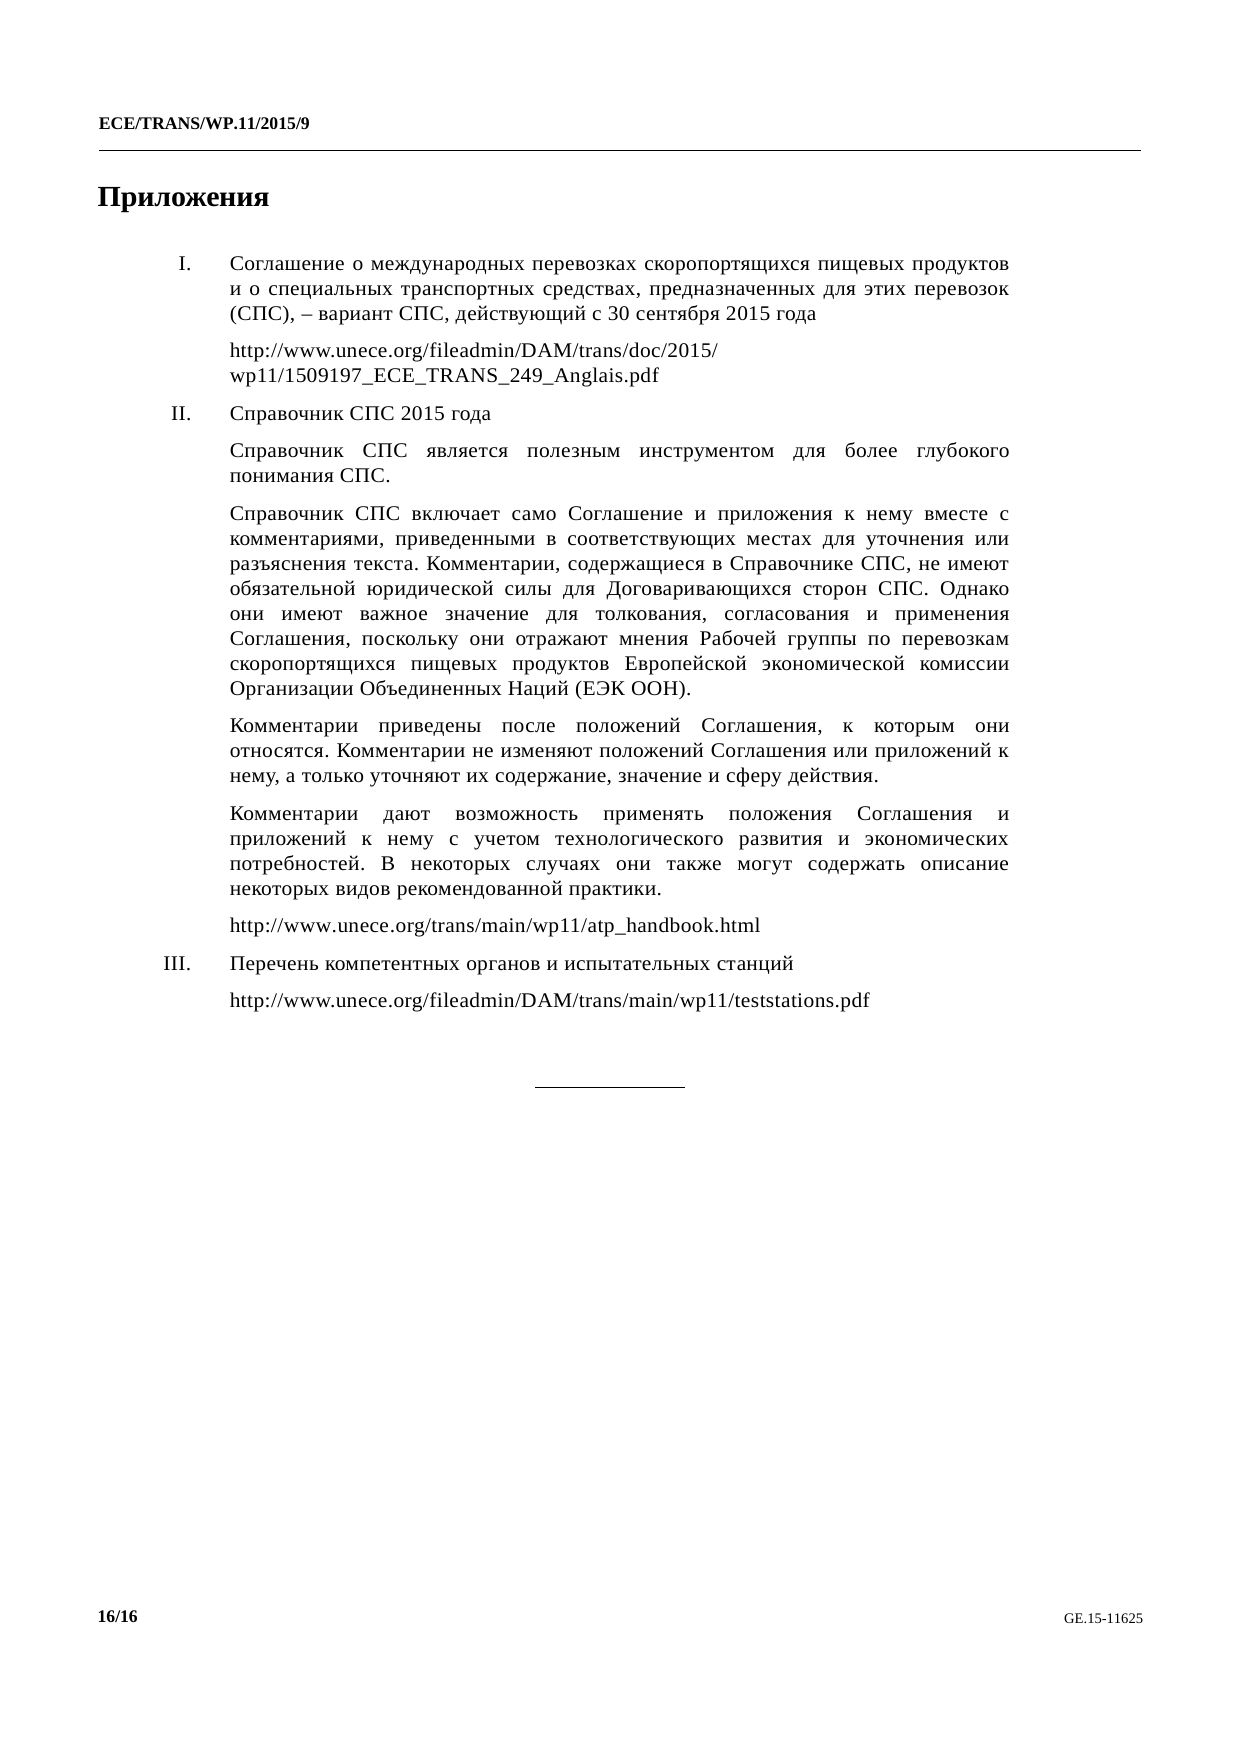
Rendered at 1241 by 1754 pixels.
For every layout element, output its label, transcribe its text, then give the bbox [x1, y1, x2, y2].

text Комментарии приведены после положений Соглашения, к которым они относятся. Комментарии не изменяют положений Соглашения или приложений к нему, а только уточняют их содержание, значение и сферу действия. [229, 713, 1011, 788]
text Приложения [97, 181, 1011, 213]
list Справочник СПС 2015 года [191, 400, 1011, 425]
text http://www.unece.org/fileadmin/DAM/trans/main/wp11/teststations.pdf [229, 988, 1011, 1013]
text Справочник СПС включает само Соглашение и приложения к нему вместе с комментариями, приведенными в соответствующих местах для уточнения или разъяснения текста. Комментарии, содержащиеся в Справочнике СПС, не имеют обязательной юридической силы для Договаривающихся сторон СПС. Однако они имеют важное значение для толкования, согласования и применения Соглашения, поскольку они отражают мнения Рабочей группы по перевозкам скоропортящихся пищевых продуктов Европейской экономической комиссии Организации Объединенных Наций (ЕЭК ООН). [229, 500, 1011, 700]
text http://www.unece.org/trans/main/wp11/atp_handbook.html [229, 913, 1011, 938]
list Соглашение о международных перевозках скоропортящихся пищевых продуктов и о специальных транспортных средствах, предназначенных для этих перевозок (СПС), – вариант СПС, действующий с 30 сентября 2015 года [191, 250, 1011, 325]
text http://www.unece.org/fileadmin/DAM/trans/doc/2015/wp11/1509197_ECE_TRANS_249_Anglais.pdf [229, 338, 1011, 388]
text Комментарии дают возможность применять положения Соглашения и приложений к нему с учетом технологического развития и экономических потребностей. В некоторых случаях они также могут содержать описание некоторых видов рекомендованной практики. [229, 800, 1011, 900]
list Перечень компетентных органов и испытательных станций [191, 950, 1011, 975]
text Справочник СПС является полезным инструментом для более глубокого понимания СПС. [229, 438, 1011, 488]
